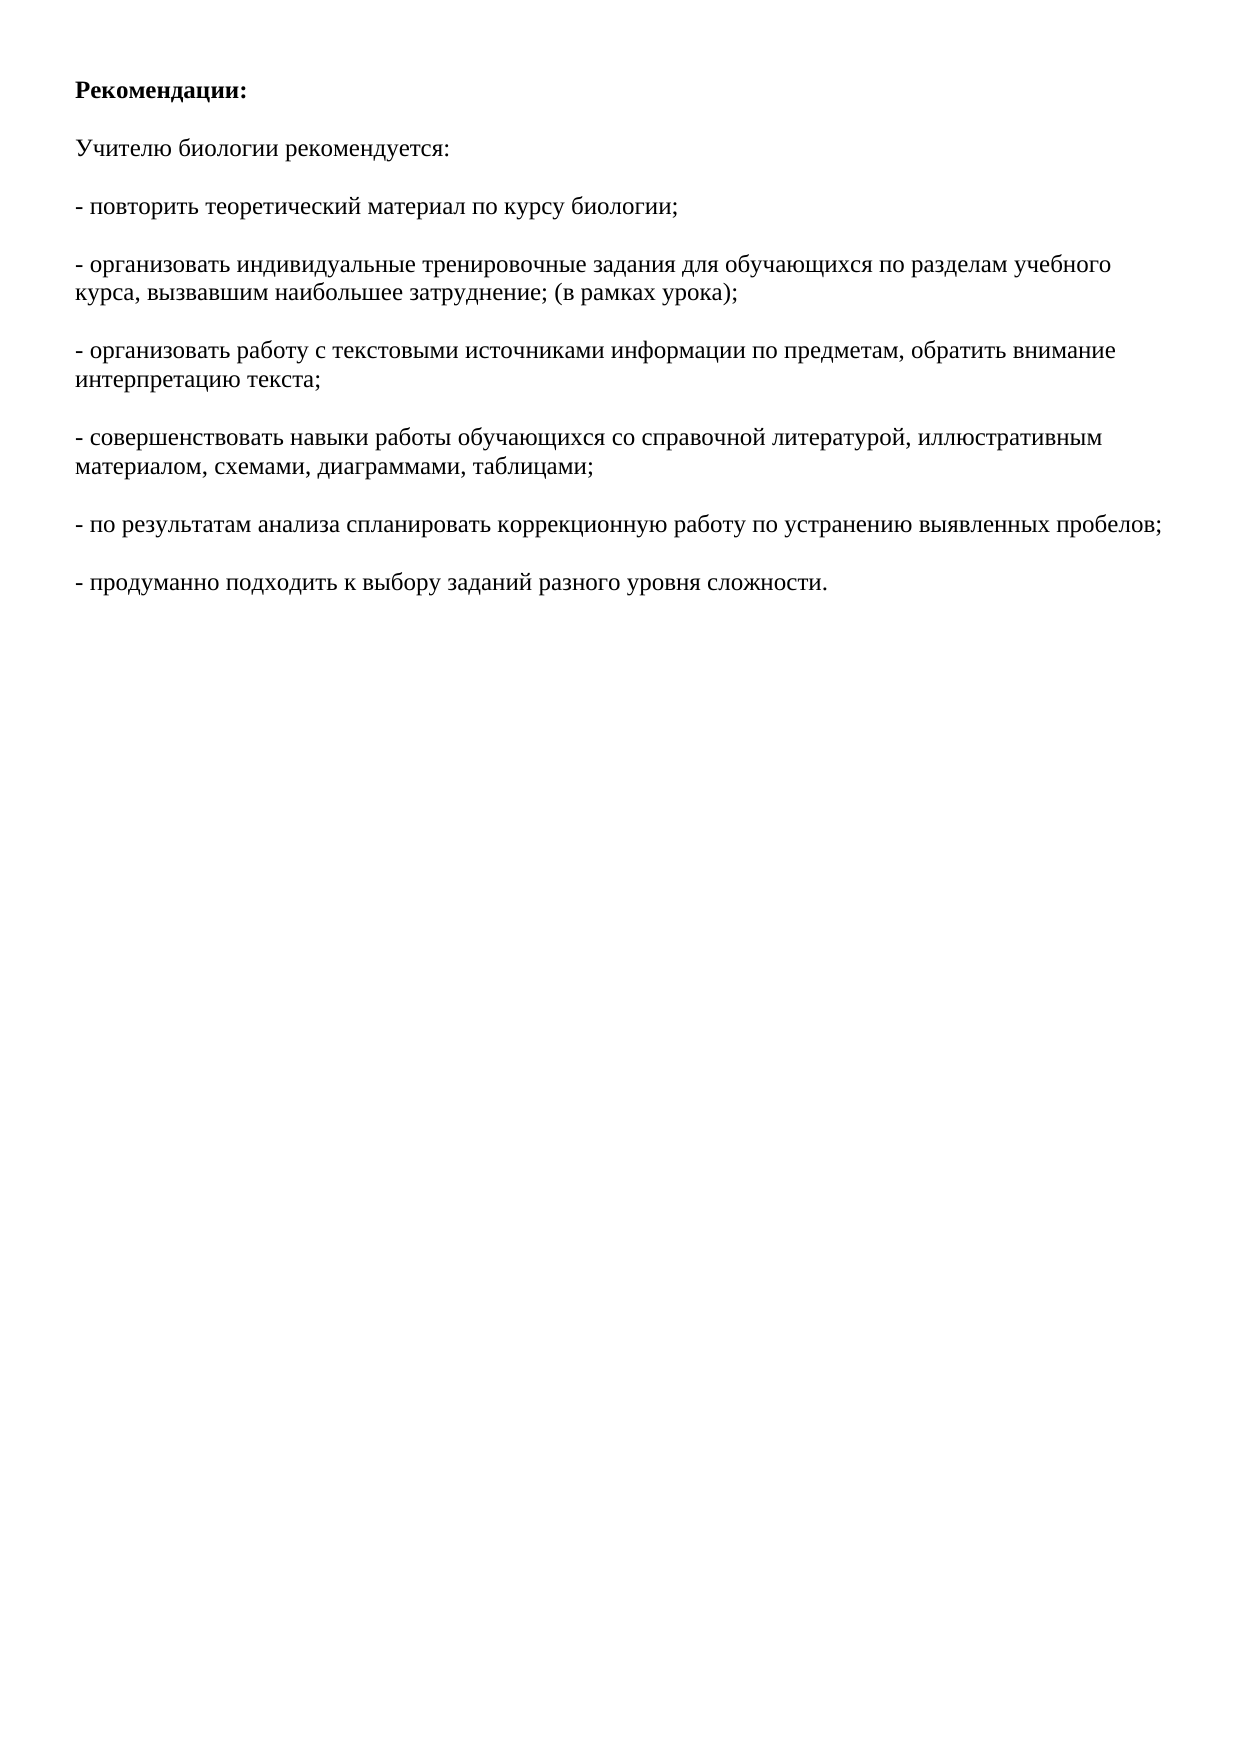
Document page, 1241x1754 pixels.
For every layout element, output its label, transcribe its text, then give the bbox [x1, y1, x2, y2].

text Учителю биологии рекомендуется: [75, 133, 1165, 162]
text - организовать работу с текстовыми источниками информации по предметам, обратить внимание интерпретацию текста; [75, 335, 1165, 393]
text - повторить теоретический материал по курсу биологии; [75, 191, 1165, 219]
text Рекомендации: [75, 75, 1165, 104]
text - организовать индивидуальные тренировочные задания для обучающихся по разделам учебного курса, вызвавшим наибольшее затруднение; (в рамках урока); [75, 249, 1165, 306]
text - продуманно подходить к выбору заданий разного уровня сложности. [75, 567, 1165, 595]
text - совершенствовать навыки работы обучающихся со справочной литературой, иллюстративным материалом, схемами, диаграммами, таблицами; [75, 422, 1165, 479]
text - по результатам анализа спланировать коррекционную работу по устранению выявленных пробелов; [75, 509, 1165, 537]
